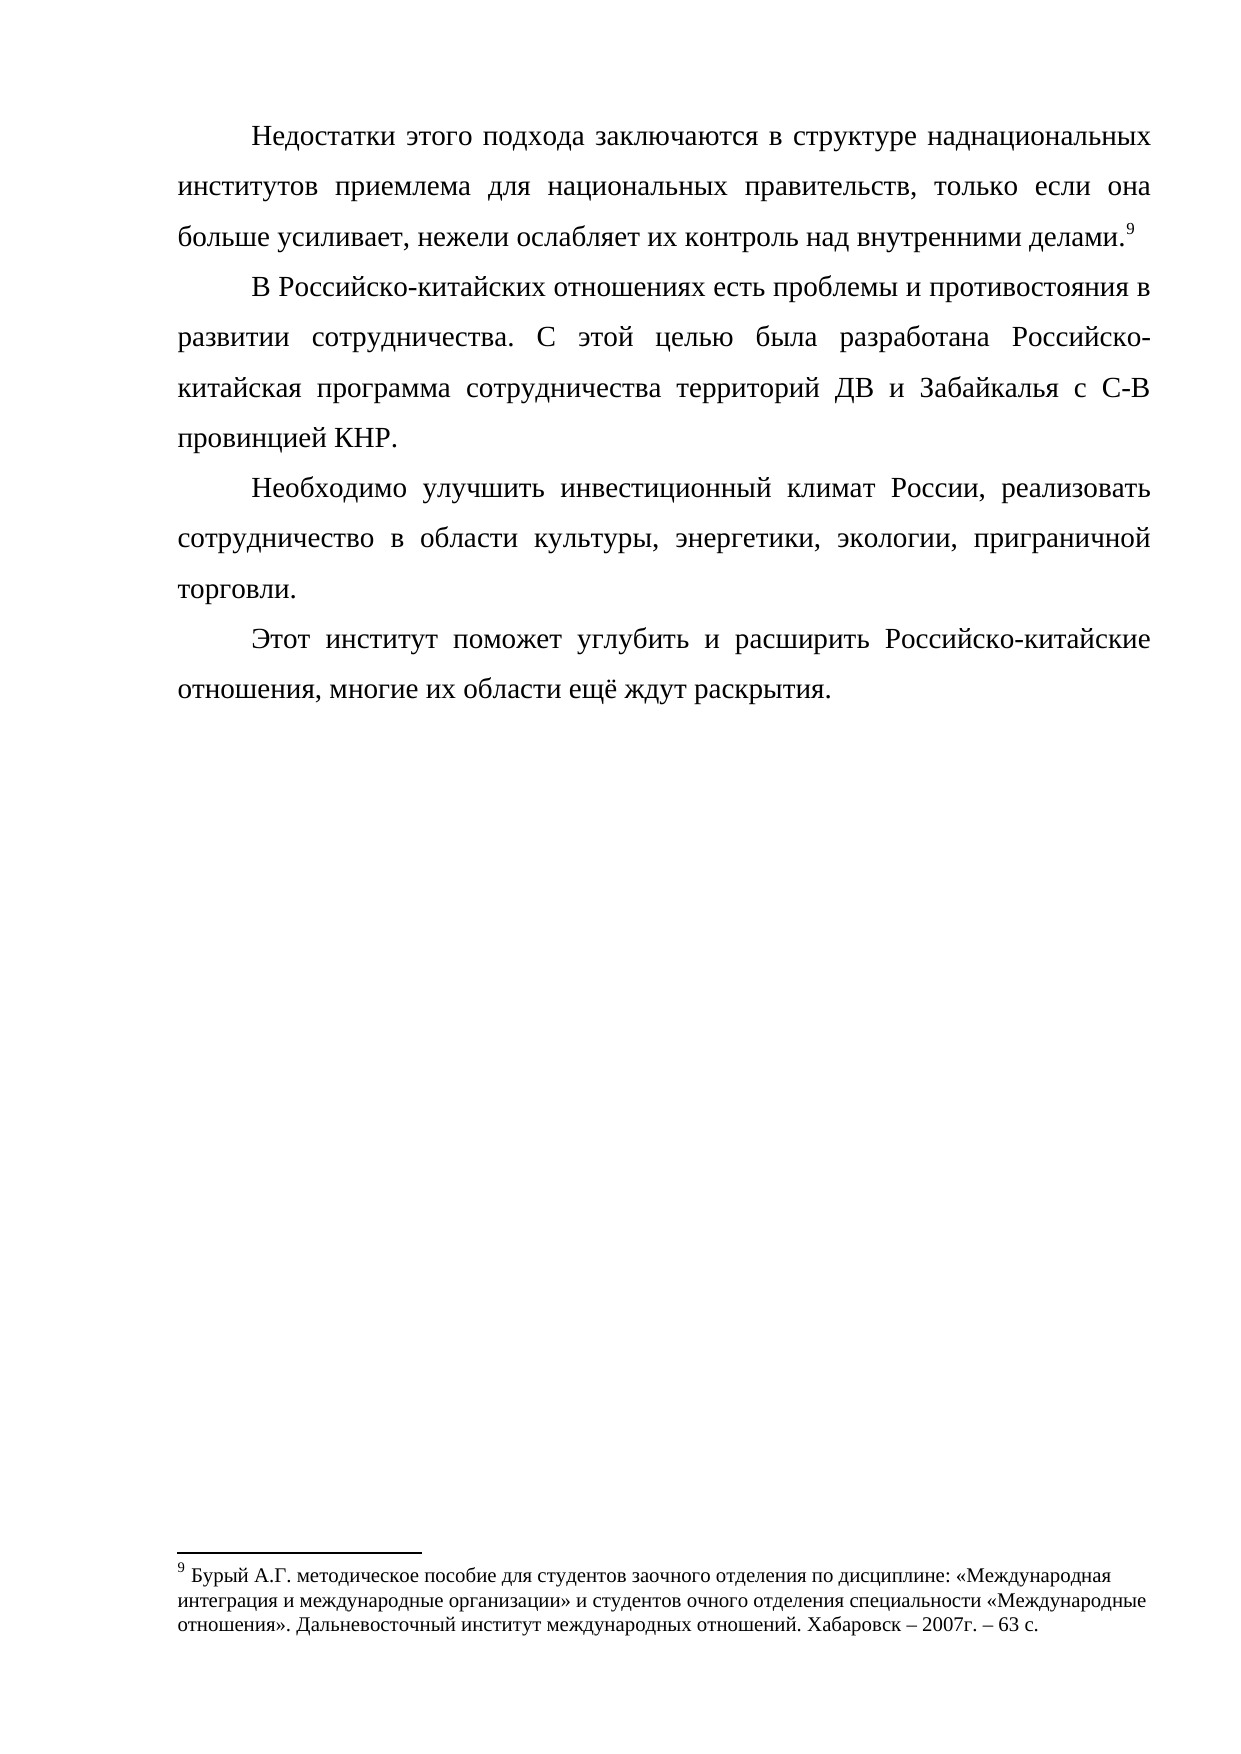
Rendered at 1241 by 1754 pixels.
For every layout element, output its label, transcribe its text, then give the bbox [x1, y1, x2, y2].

text Необходимо улучшить инвестиционный климат России, реализовать сотрудничество в области культуры, энергетики, экологии, приграничной торговли. [177, 470, 1152, 604]
text Недостатки этого подхода заключаются в структуре наднациональных институтов приемлема для национальных правительств, только если она больше усиливает, нежели ослабляет их контроль над внутренними делами. [177, 118, 1152, 252]
text Этот институт поможет углубить и расширить Российско-китайские отношения, многие их области ещё ждут раскрытия. [177, 621, 1152, 705]
text В Российско-китайских отношениях есть проблемы и противостояния в развитии сотрудничества. С этой целью была разработана Российско-китайская программа сотрудничества территорий ДВ и Забайкалья с С-В провинцией КНР. [177, 269, 1152, 453]
